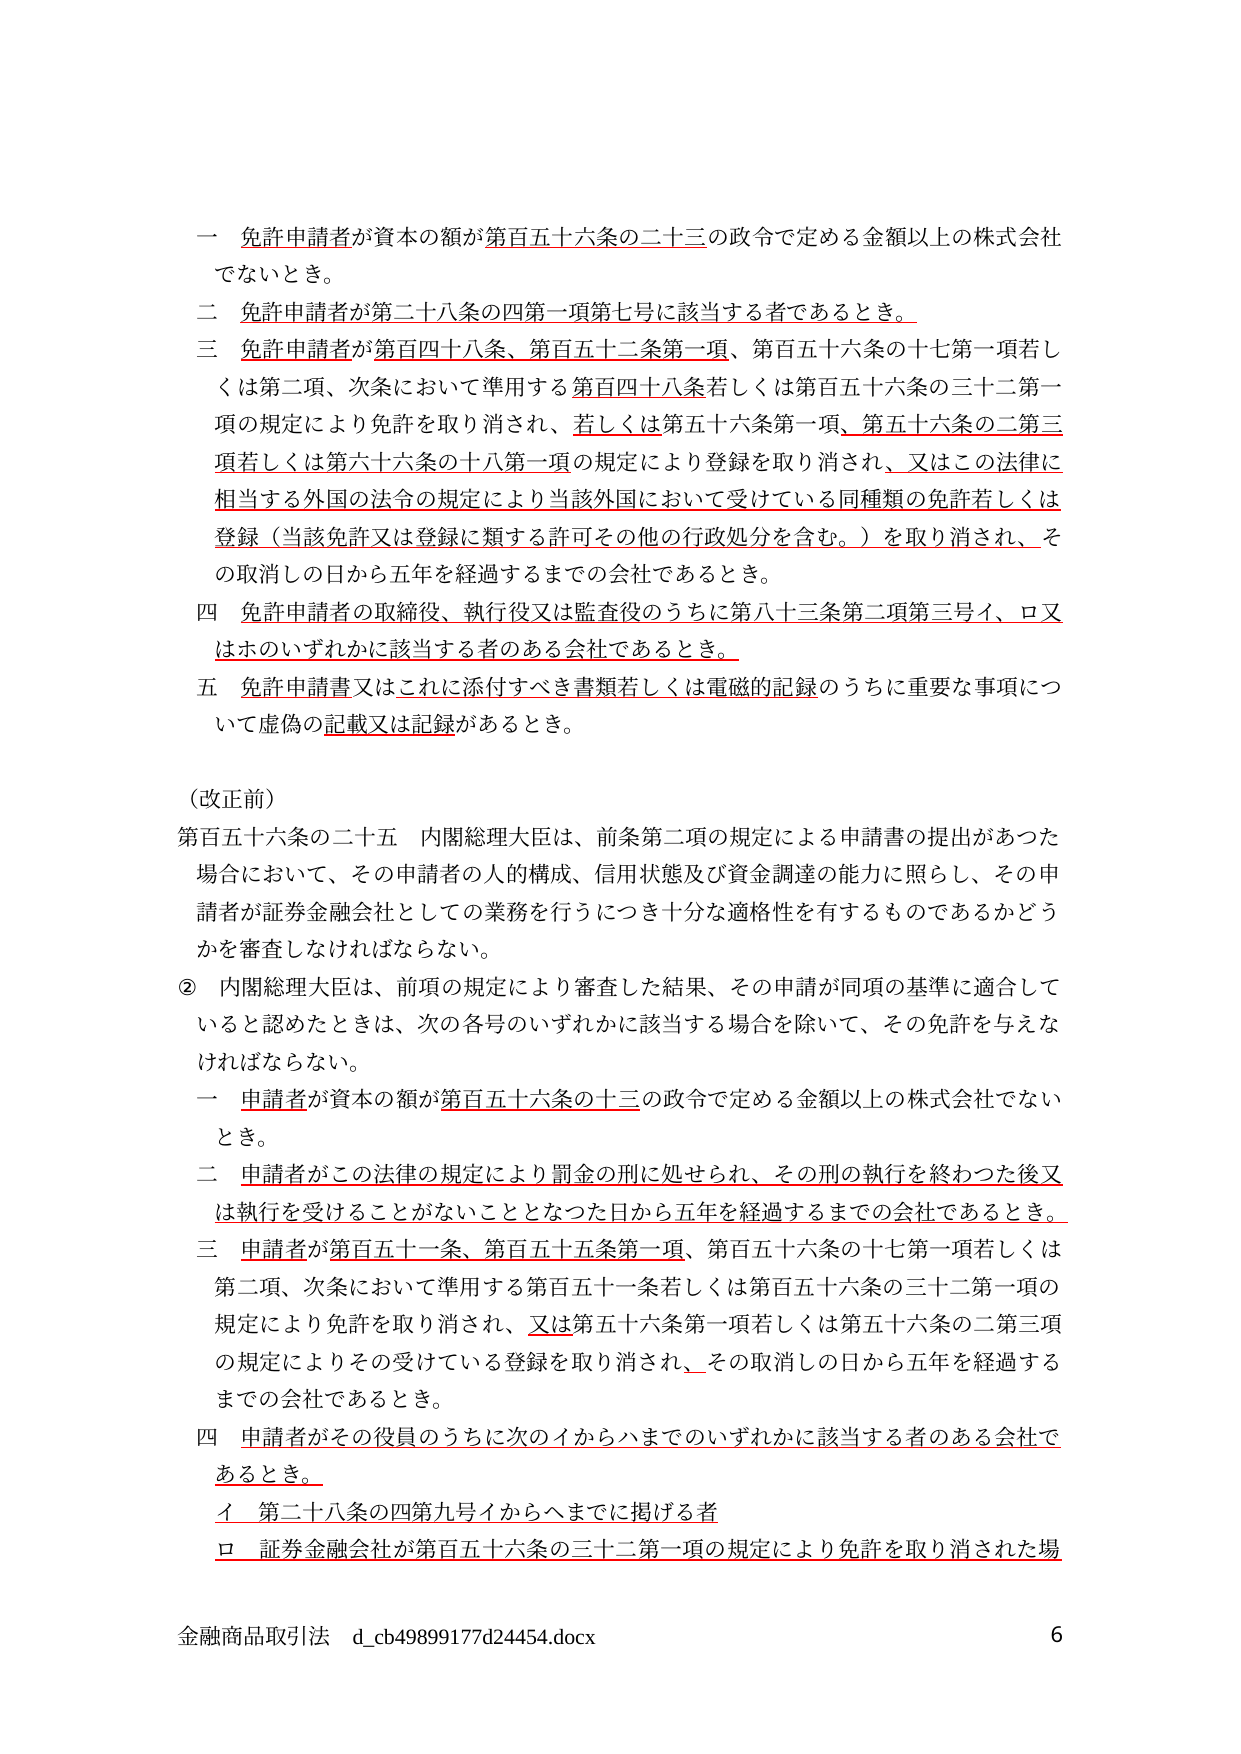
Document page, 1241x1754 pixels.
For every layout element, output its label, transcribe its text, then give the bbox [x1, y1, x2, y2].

text 四 申請者がその役員のうちに次のイからハまでのいずれかに該当する者のある会社であるとき。 [196, 1417, 1063, 1492]
text 二 申請者がこの法律の規定により罰金の刑に処せられ、その刑の執行を終わつた後又は執行を受けることがないこととなつた日から五年を経過するまでの会社であるとき。 [196, 1154, 1063, 1229]
text 三 申請者が第百五十一条、第百五十五条第一項、第百五十六条の十七第一項若しくは第二項、次条において準用する第百五十一条若しくは第百五十六条の三十二第一項の規定により免許を取り消され、又は第五十六条第一項若しくは第五十六条の二第三項の規定によりその受けている登録を取り消され、その取消しの日から五年を経過するまでの会社であるとき。 [196, 1229, 1063, 1417]
text イ 第二十八条の四第九号イからヘまでに掲げる者 [215, 1492, 1063, 1529]
text 五 免許申請書又はこれに添付すべき書類若しくは電磁的記録のうちに重要な事項について虚偽の記載又は記録があるとき。 [196, 667, 1063, 742]
text 二 免許申請者が第二十八条の四第一項第七号に該当する者であるとき。 [196, 292, 1063, 329]
text 三 免許申請者が第百四十八条、第百五十二条第一項、第百五十六条の十七第一項若しくは第二項、次条において準用する第百四十八条若しくは第百五十六条の三十二第一項の規定により免許を取り消され、若しくは第五十六条第一項、第五十六条の二第三項若しくは第六十六条の十八第一項の規定により登録を取り消され、又はこの法律に相当する外国の法令の規定により当該外国において受けている同種類の免許若しくは登録（当該免許又は登録に類する許可その他の行政処分を含む。）を取り消され、その取消しの日から五年を経過するまでの会社であるとき。 [196, 329, 1063, 592]
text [215, 1529, 1063, 1567]
text 第百五十六条の二十五 内閣総理大臣は、前条第二項の規定による申請書の提出があつた場合において、その申請者の人的構成、信用状態及び資金調達の能力に照らし、その申請者が証券金融会社としての業務を行うにつき十分な適格性を有するものであるかどうかを審査しなければならない。 [177, 817, 1063, 967]
text （改正前） [177, 779, 1063, 817]
text 一 免許申請者が資本の額が第百五十六条の二十三の政令で定める金額以上の株式会社でないとき。 [196, 217, 1063, 292]
text 四 免許申請者の取締役、執行役又は監査役のうちに第八十三条第二項第三号イ、ロ又はホのいずれかに該当する者のある会社であるとき。 [196, 592, 1063, 667]
text ② 内閣総理大臣は、前項の規定により審査した結果、その申請が同項の基準に適合していると認めたときは、次の各号のいずれかに該当する場合を除いて、その免許を与えなければならない。 [177, 967, 1063, 1079]
text 一 申請者が資本の額が第百五十六条の十三の政令で定める金額以上の株式会社でないとき。 [196, 1079, 1063, 1154]
